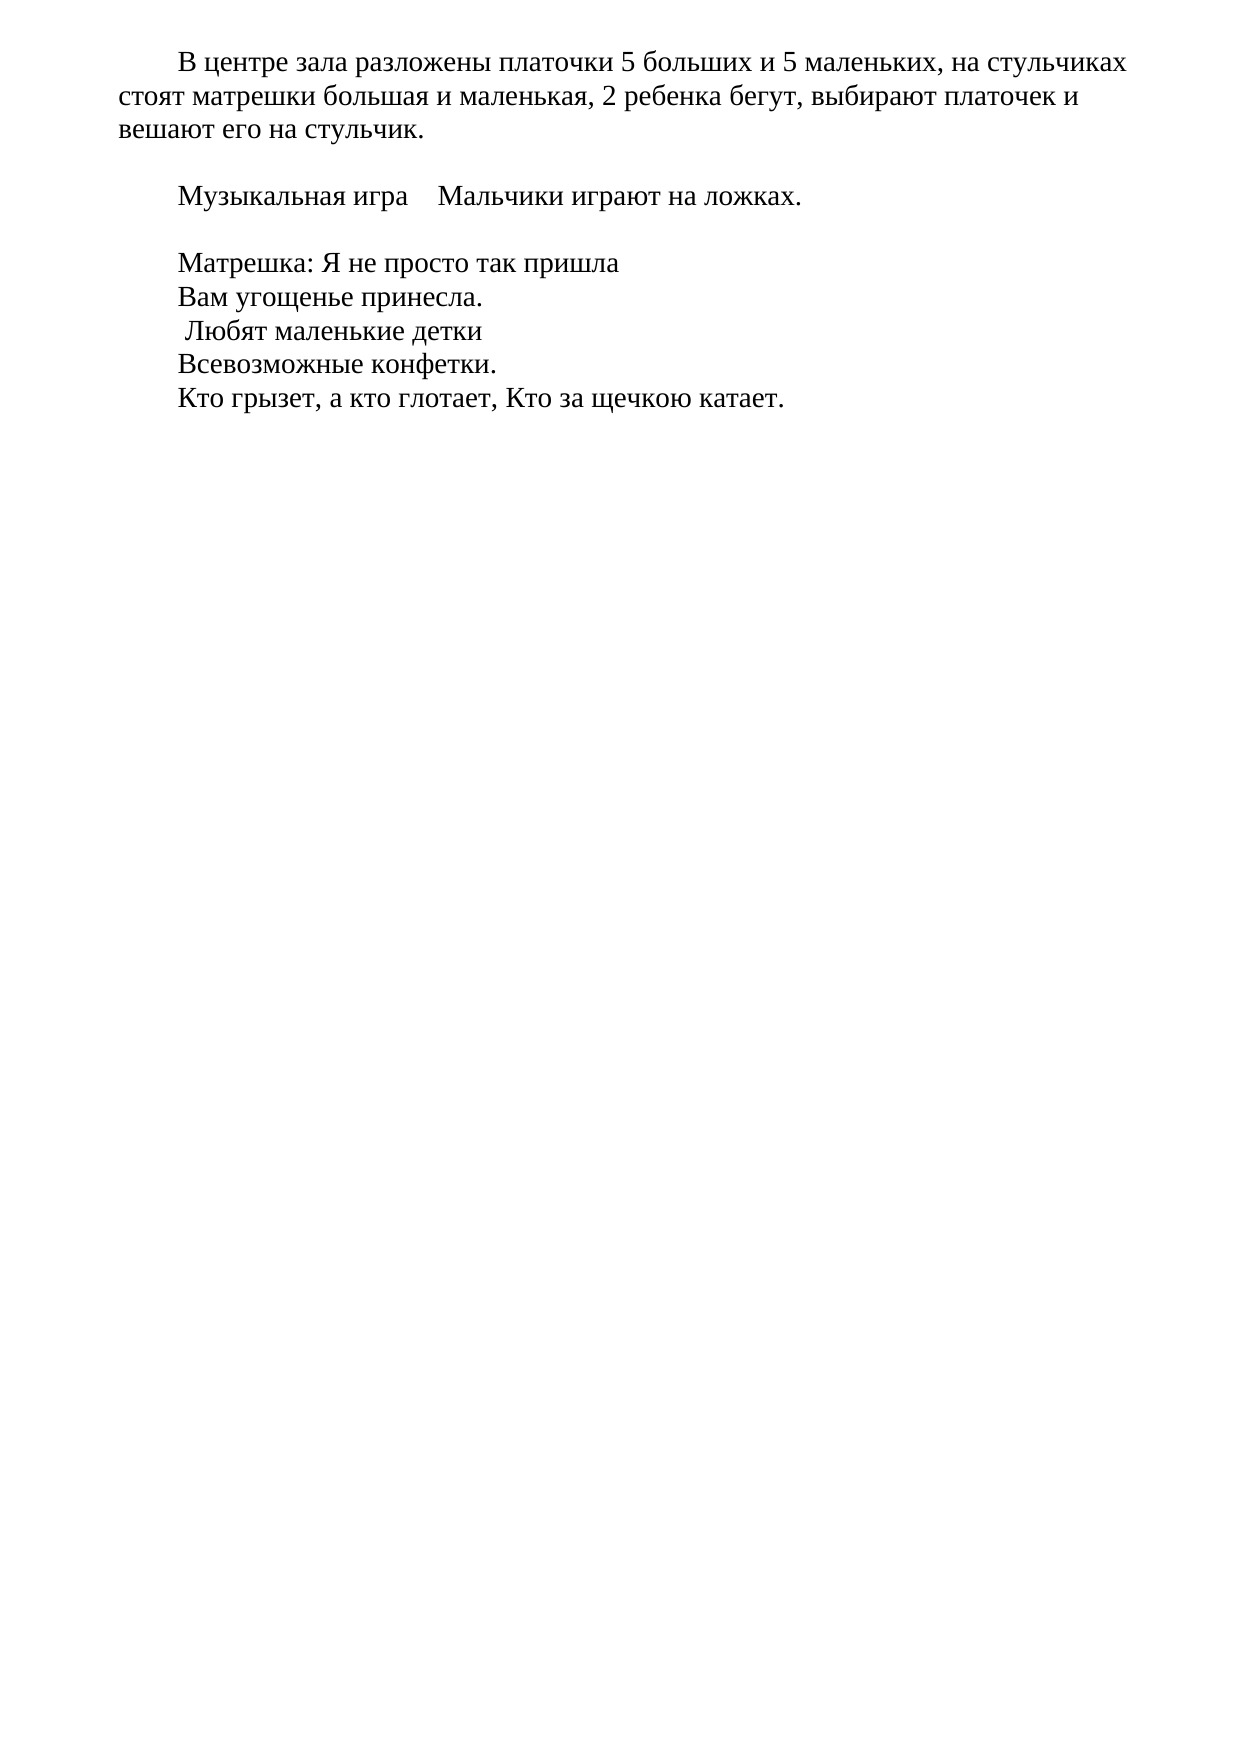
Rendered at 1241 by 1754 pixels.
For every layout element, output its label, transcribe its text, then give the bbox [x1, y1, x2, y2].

text Всевозможные конфетки. [118, 346, 1152, 380]
text Матрешка: Я не просто так пришла [118, 246, 1152, 279]
text Кто грызет, а кто глотает, Кто за щечкою катает. [118, 380, 1152, 441]
text Вам угощенье принесла. [118, 279, 1152, 313]
text В центре зала разложены платочки 5 больших и 5 маленьких, на стульчиках стоят матрешки большая и маленькая, 2 ребенка бегут, выбирают платочек и вешают его на стульчик. [118, 44, 1152, 145]
text Любят маленькие детки [118, 313, 1152, 346]
text Музыкальная игра Мальчики играют на ложках. [118, 178, 1152, 212]
